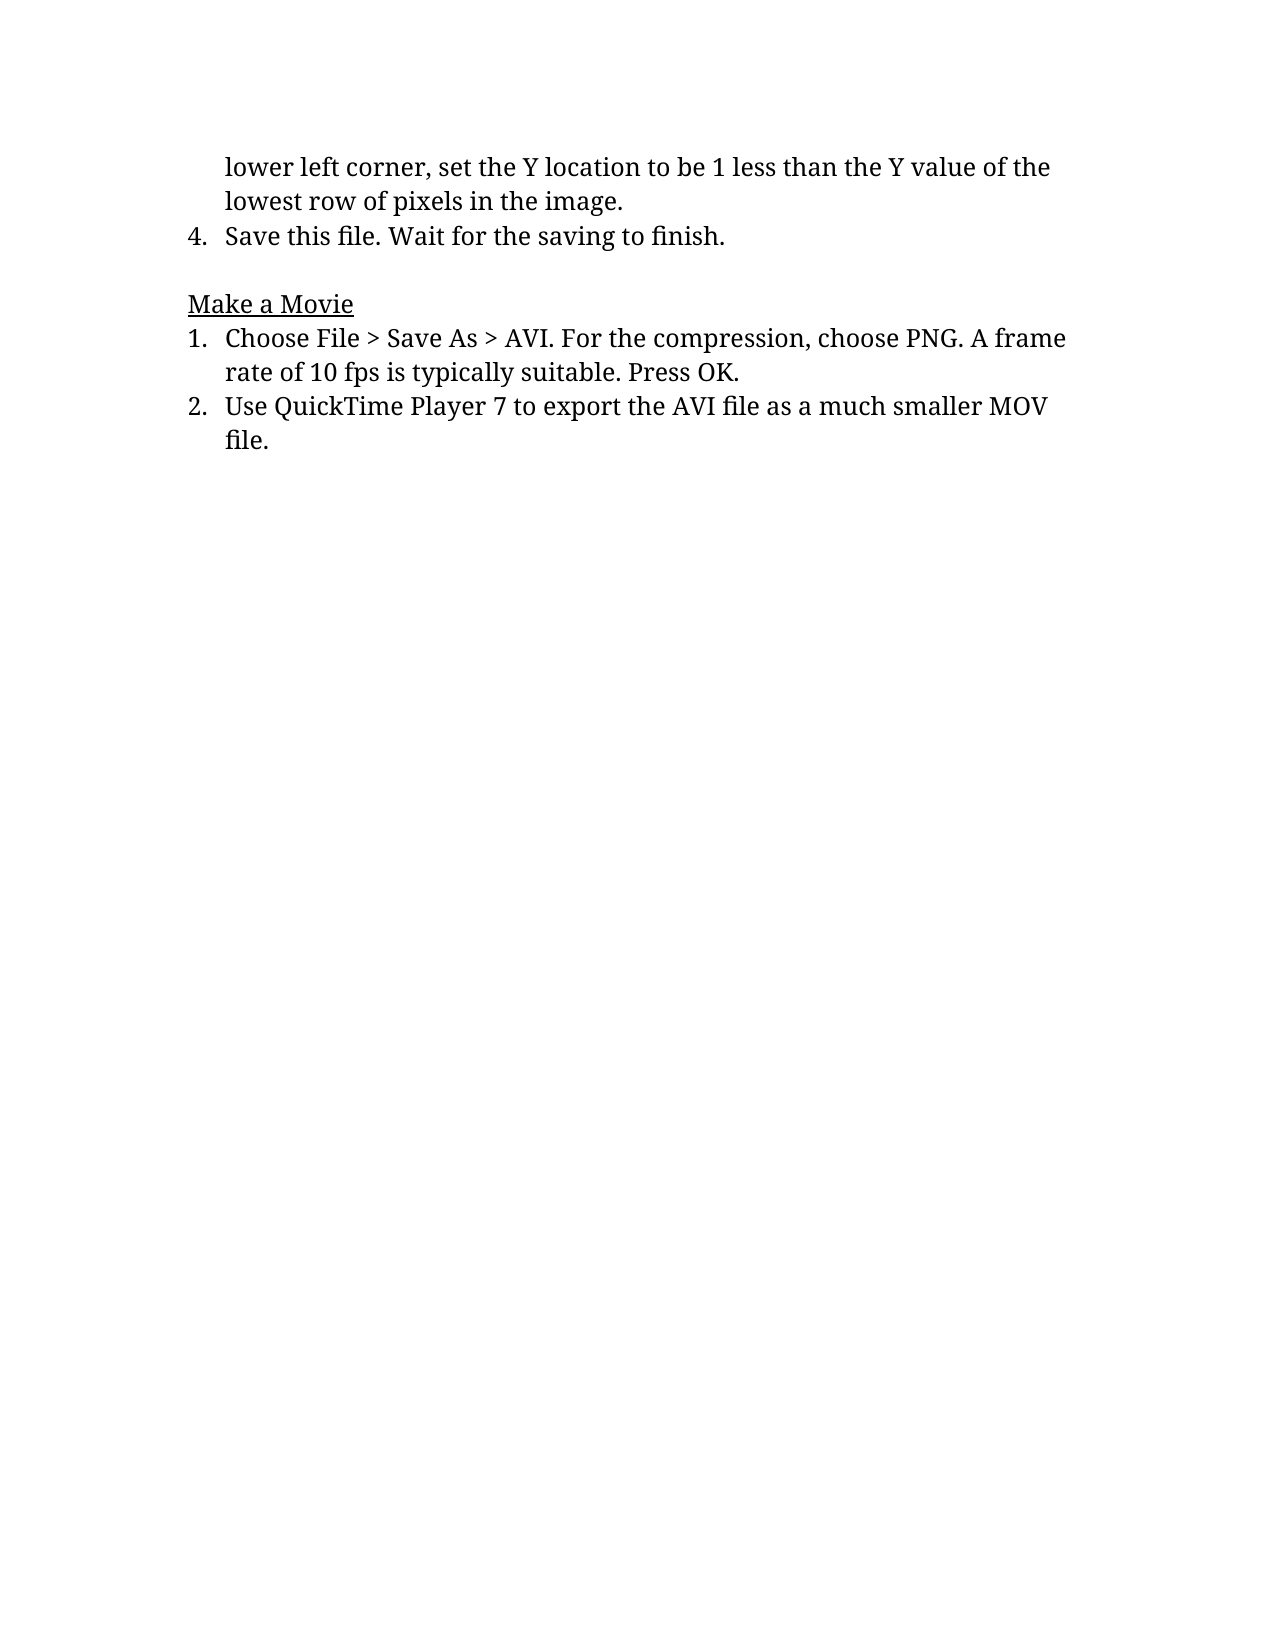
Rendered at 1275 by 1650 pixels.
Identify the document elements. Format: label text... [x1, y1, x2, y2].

text 4. Save this file. Wait for the saving to finish. [187, 218, 1087, 252]
text 2. Use QuickTime Player 7 to export the AVI file as a much smaller MOV file. [187, 388, 1087, 457]
text Make a Movie [187, 286, 1087, 320]
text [187, 150, 1087, 218]
text 1. Choose File > Save As > AVI. For the compression, choose PNG. A frame rate of 10 fps is typically suitable. Press OK. [187, 320, 1087, 388]
